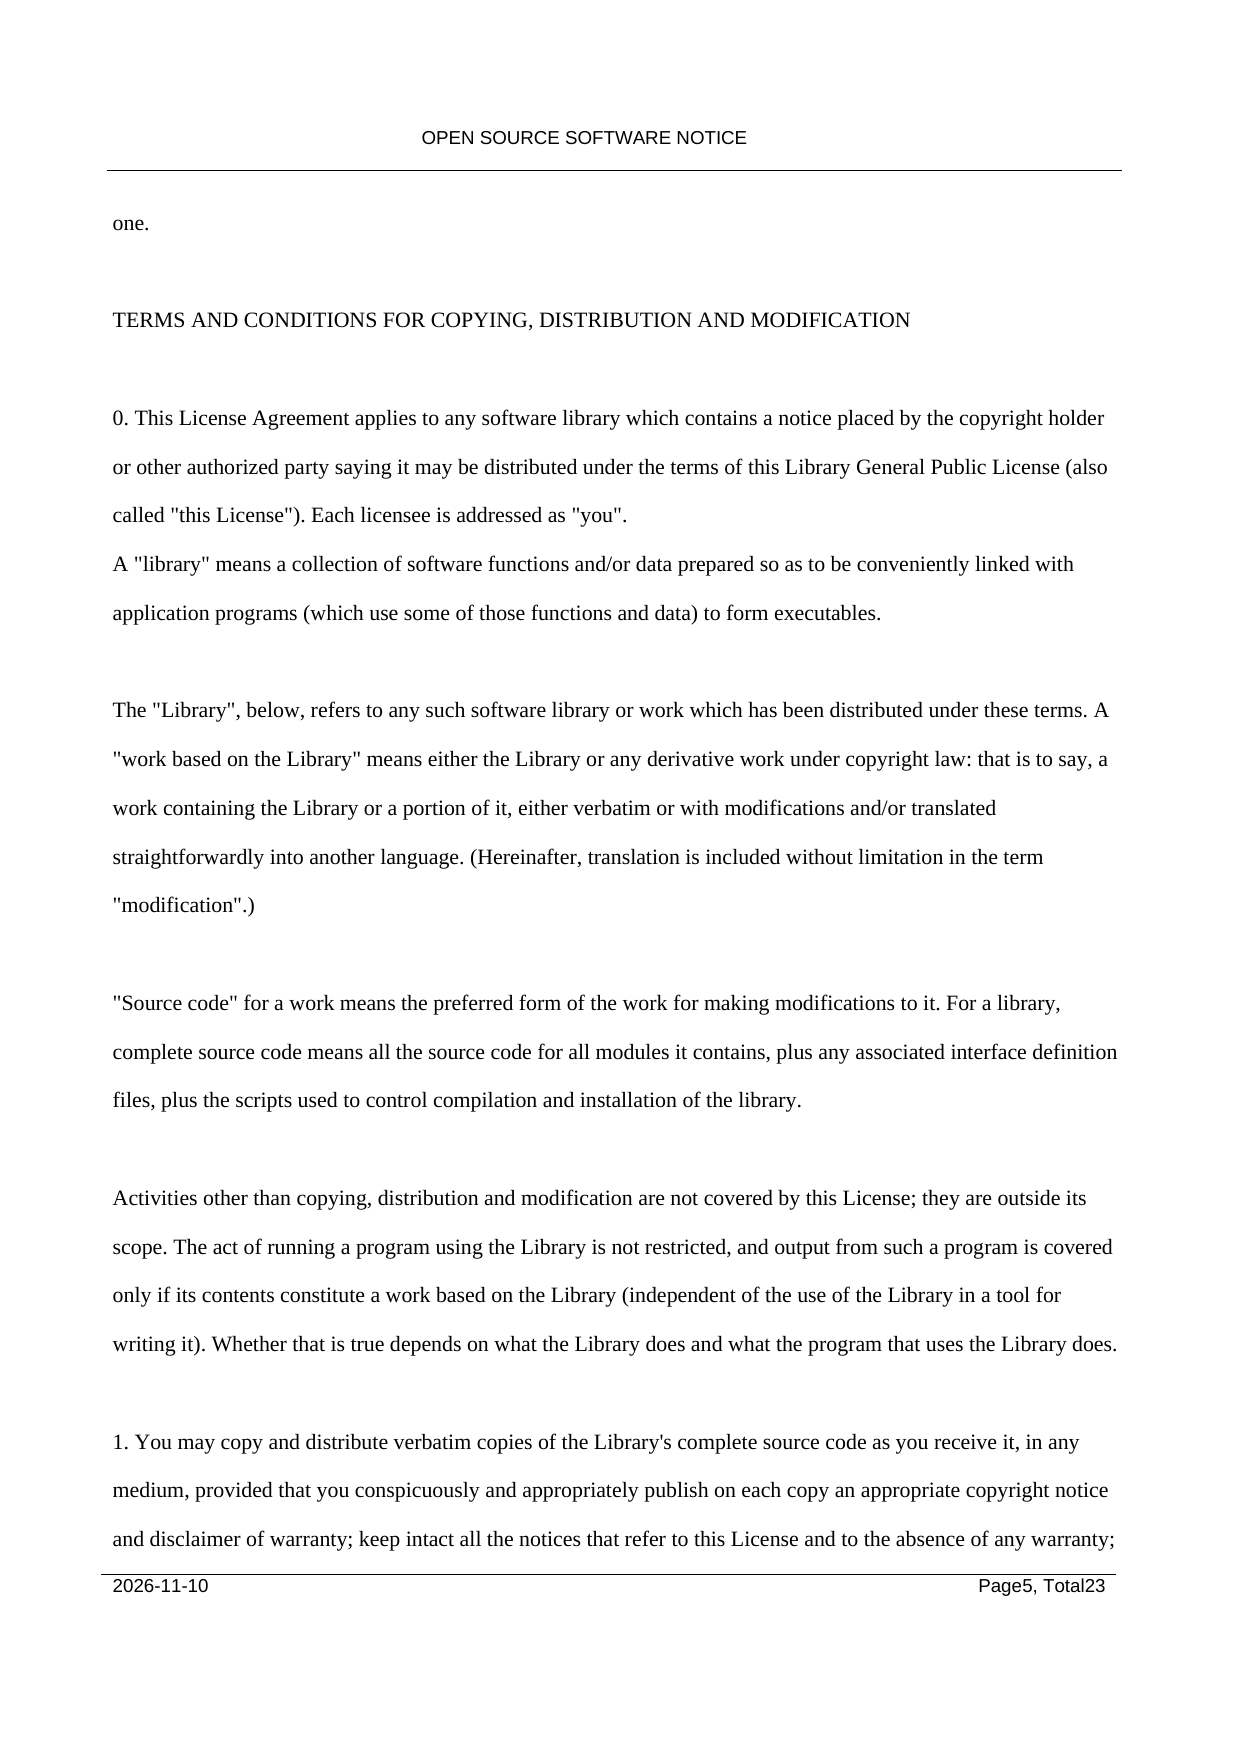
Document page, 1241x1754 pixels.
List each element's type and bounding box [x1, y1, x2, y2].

text [112, 206, 1128, 1555]
